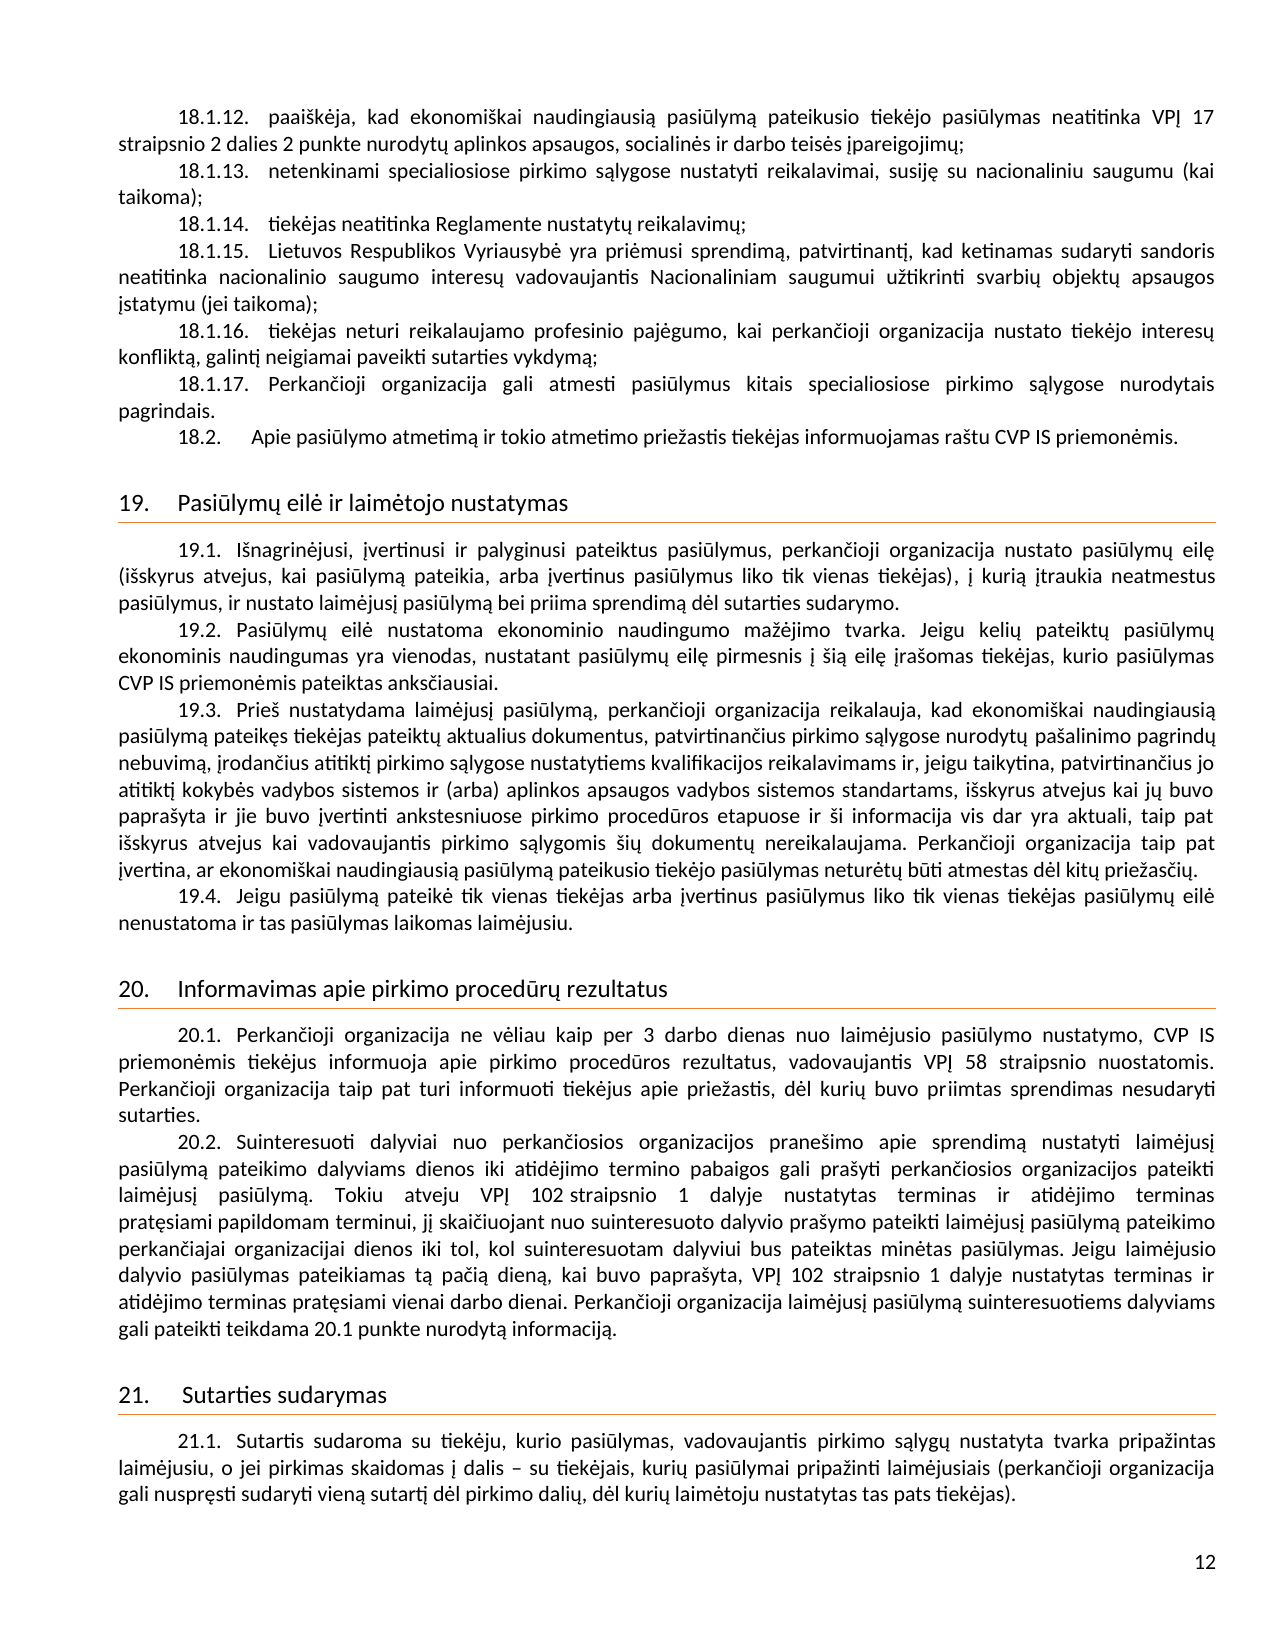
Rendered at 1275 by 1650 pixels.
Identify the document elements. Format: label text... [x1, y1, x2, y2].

list Perkančioji organizacija gali atmesti pasiūlymus kitais specialiosiose pirkimo sąlygose nurodytais pagrindais. [118, 370, 1216, 423]
subtitle Sutarties sudarymas [118, 1379, 1216, 1414]
list Perkančioji organizacija ne vėliau kaip per 3 darbo dienas nuo laimėjusio pasiūlymo nustatymo, CVP IS priemonėmis tiekėjus informuoja apie pirkimo procedūros rezultatus, vadovaujantis VPĮ 58 straipsnio nuostatomis. Perkančioji organizacija taip pat turi informuoti tiekėjus apie priežastis, dėl kurių buvo priimtas sprendimas nesudaryti sutarties. [118, 1022, 1216, 1128]
list Apie pasiūlymo atmetimą ir tokio atmetimo priežastis tiekėjas informuojamas raštu CVP IS priemonėmis. [118, 423, 1216, 450]
list tiekėjas neturi reikalaujamo profesinio pajėgumo, kai perkančioji organizacija nustato tiekėjo interesų konfliktą, galintį neigiamai paveikti sutarties vykdymą; [118, 317, 1216, 370]
list Išnagrinėjusi, įvertinusi ir palyginusi pateiktus pasiūlymus, perkančioji organizacija nustato pasiūlymų eilę (išskyrus atvejus, kai pasiūlymą pateikia, arba įvertinus pasiūlymus liko tik vienas tiekėjas), į kurią įtraukia neatmestus pasiūlymus, ir nustato laimėjusį pasiūlymą bei priima sprendimą dėl sutarties sudarymo. [118, 536, 1216, 616]
list netenkinami specialiosiose pirkimo sąlygose nustatyti reikalavimai, susiję su nacionaliniu saugumu (kai taikoma); [118, 157, 1216, 210]
subtitle Informavimas apie pirkimo procedūrų rezultatus [118, 973, 1216, 1008]
list Jeigu pasiūlymą pateikė tik vienas tiekėjas arba įvertinus pasiūlymus liko tik vienas tiekėjas pasiūlymų eilė nenustatoma ir tas pasiūlymas laikomas laimėjusiu. [118, 882, 1216, 936]
list Pasiūlymų eilė nustatoma ekonominio naudingumo mažėjimo tvarka. Jeigu kelių pateiktų pasiūlymų ekonominis naudingumas yra vienodas, nustatant pasiūlymų eilę pirmesnis į šią eilę įrašomas tiekėjas, kurio pasiūlymas CVP IS priemonėmis pateiktas anksčiausiai. [118, 616, 1216, 696]
list Lietuvos Respublikos Vyriausybė yra priėmusi sprendimą, patvirtinantį, kad ketinamas sudaryti sandoris neatitinka nacionalinio saugumo interesų vadovaujantis Nacionaliniam saugumui užtikrinti svarbių objektų apsaugos įstatymu (jei taikoma); [118, 237, 1216, 317]
subtitle Pasiūlymų eilė ir laimėtojo nustatymas [118, 488, 1216, 522]
list Prieš nustatydama laimėjusį pasiūlymą, perkančioji organizacija reikalauja, kad ekonomiškai naudingiausią pasiūlymą pateikęs tiekėjas pateiktų aktualius dokumentus, patvirtinančius pirkimo sąlygose nurodytų pašalinimo pagrindų nebuvimą, įrodančius atitiktį pirkimo sąlygose nustatytiems kvalifikacijos reikalavimams ir, jeigu taikytina, patvirtinančius jo atitiktį kokybės vadybos sistemos ir (arba) aplinkos apsaugos vadybos sistemos standartams, išskyrus atvejus kai jų buvo paprašyta ir jie buvo įvertinti ankstesniuose pirkimo procedūros etapuose ir ši informacija vis dar yra aktuali, taip pat išskyrus atvejus kai vadovaujantis pirkimo sąlygomis šių dokumentų nereikalaujama. Perkančioji organizacija taip pat įvertina, ar ekonomiškai naudingiausią pasiūlymą pateikusio tiekėjo pasiūlymas neturėtų būti atmestas dėl kitų priežasčių. [118, 696, 1216, 882]
list tiekėjas neatitinka Reglamente nustatytų reikalavimų; [118, 210, 1216, 237]
list paaiškėja, kad ekonomiškai naudingiausią pasiūlymą pateikusio tiekėjo pasiūlymas neatitinka VPĮ 17 straipsnio 2 dalies 2 punkte nurodytų aplinkos apsaugos, socialinės ir darbo teisės įpareigojimų; [118, 103, 1216, 157]
list Suinteresuoti dalyviai nuo perkančiosios organizacijos pranešimo apie sprendimą nustatyti laimėjusį pasiūlymą pateikimo dalyviams dienos iki atidėjimo termino pabaigos gali prašyti perkančiosios organizacijos pateikti laimėjusį pasiūlymą. Tokiu atveju VPĮ 102 straipsnio 1 dalyje nustatytas terminas ir atidėjimo terminas pratęsiami papildomam terminui, jį skaičiuojant nuo suinteresuoto dalyvio prašymo pateikti laimėjusį pasiūlymą pateikimo perkančiajai organizacijai dienos iki tol, kol suinteresuotam dalyviui bus pateiktas minėtas pasiūlymas. Jeigu laimėjusio dalyvio pasiūlymas pateikiamas tą pačią dieną, kai buvo paprašyta, VPĮ 102 straipsnio 1 dalyje nustatytas terminas ir atidėjimo terminas pratęsiami vienai darbo dienai. Perkančioji organizacija laimėjusį pasiūlymą suinteresuotiems dalyviams gali pateikti teikdama 20.1 punkte nurodytą informaciją. [118, 1128, 1216, 1342]
list Sutartis sudaroma su tiekėju, kurio pasiūlymas, vadovaujantis pirkimo sąlygų nustatyta tvarka pripažintas laimėjusiu, o jei pirkimas skaidomas į dalis – su tiekėjais, kurių pasiūlymai pripažinti laimėjusiais (perkančioji organizacija gali nuspręsti sudaryti vieną sutartį dėl pirkimo dalių, dėl kurių laimėtoju nustatytas tas pats tiekėjas). [118, 1427, 1216, 1507]
